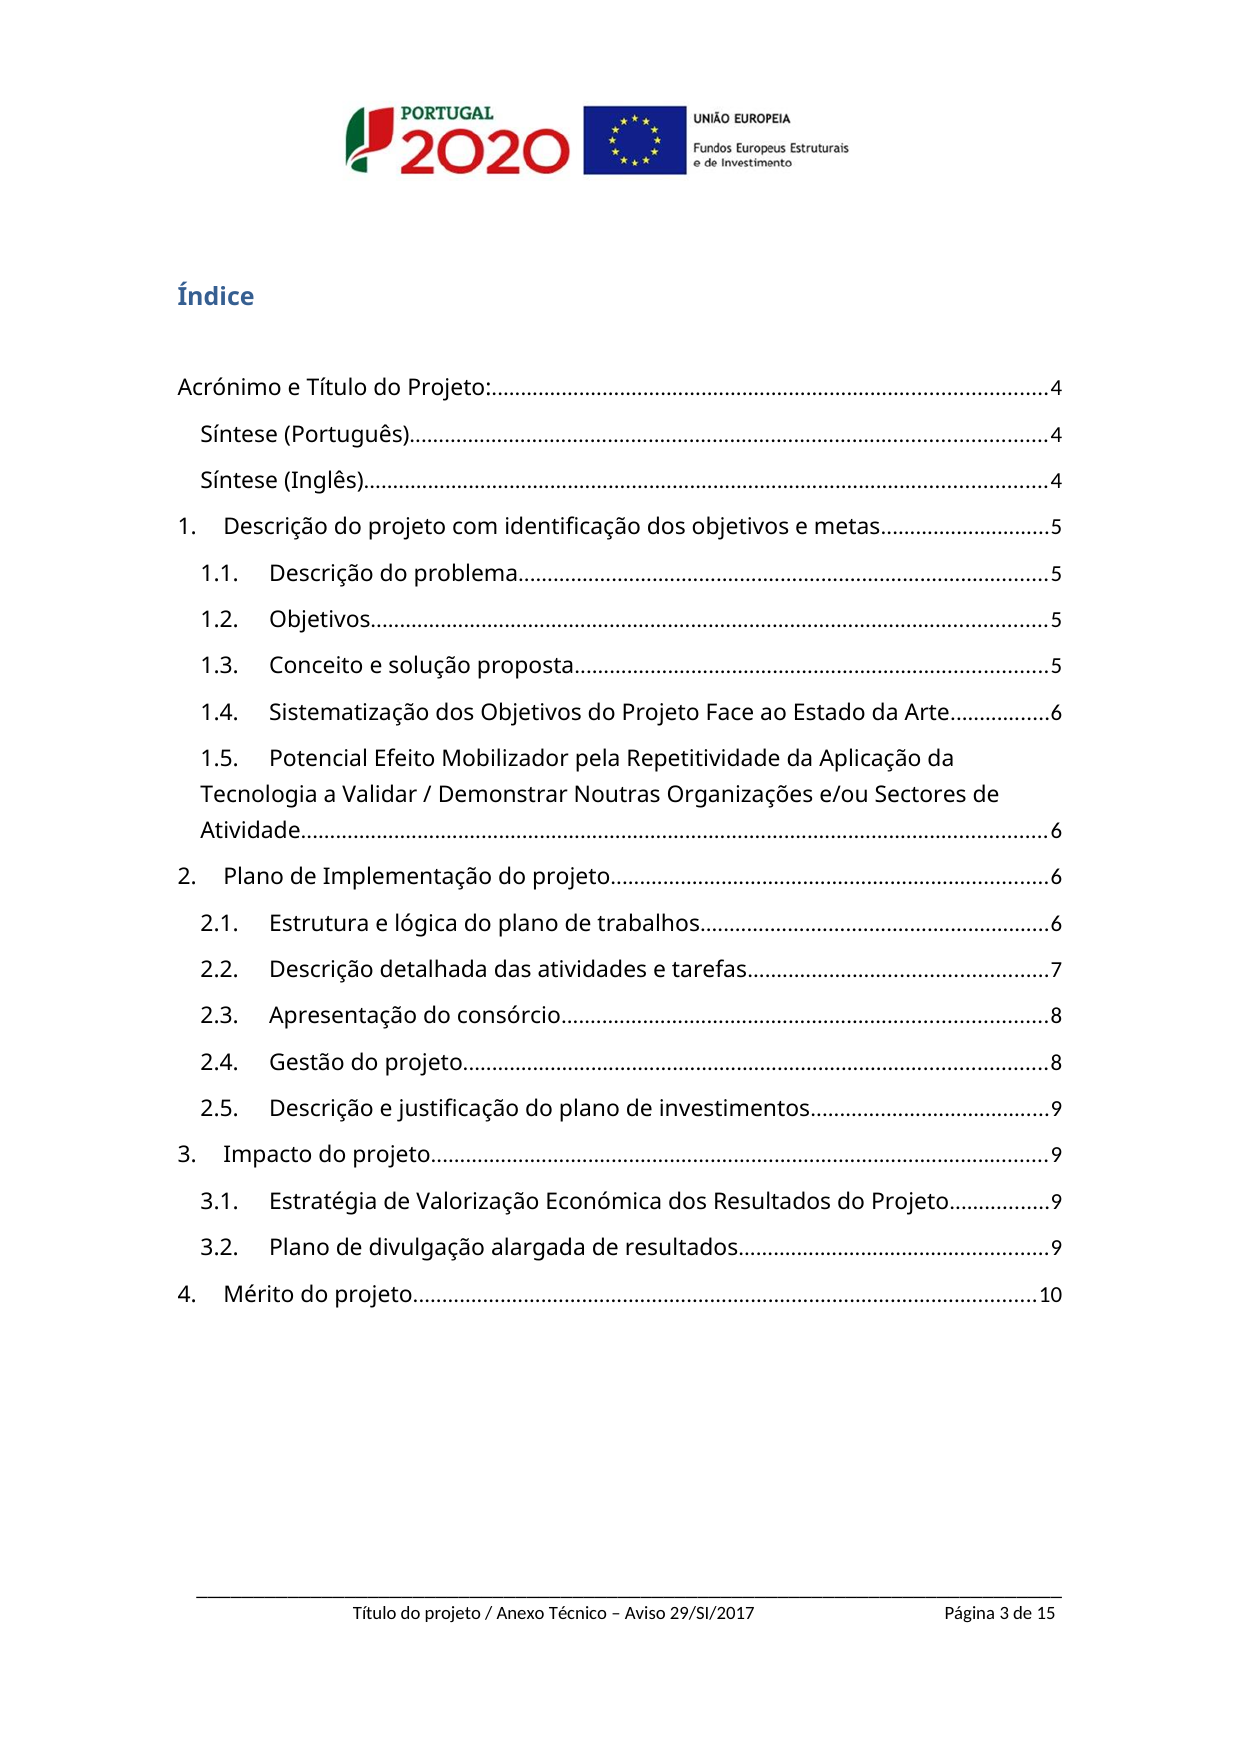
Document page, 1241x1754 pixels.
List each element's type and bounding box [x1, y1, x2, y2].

picture [338, 73, 903, 196]
